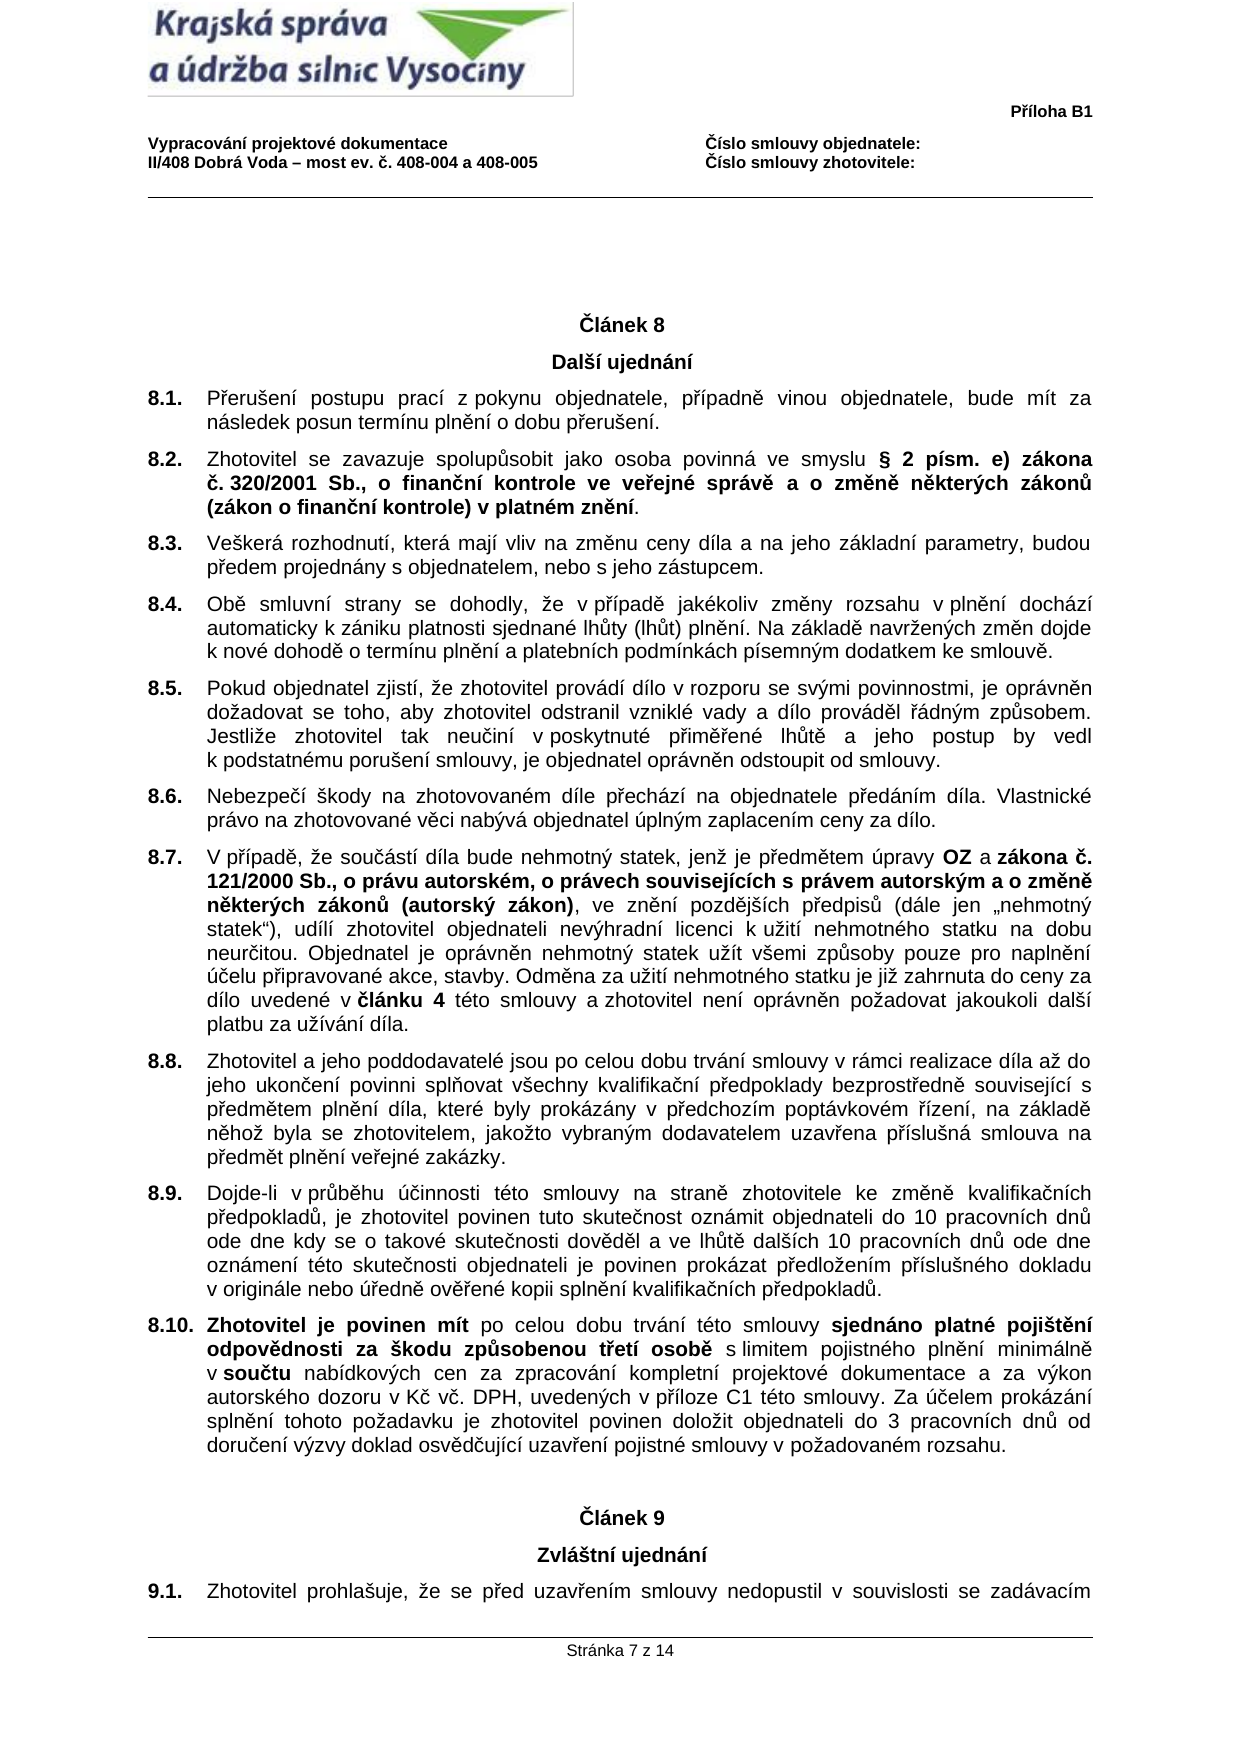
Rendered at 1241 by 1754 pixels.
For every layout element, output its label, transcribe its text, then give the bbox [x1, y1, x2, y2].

list Zhotovitel a jeho poddodavatelé jsou po celou dobu trvání smlouvy v rámci realizace díla až do jeho ukončení povinni splňovat všechny kvalifikační předpoklady bezprostředně související s předmětem plnění díla, které byly prokázány v předchozím poptávkovém řízení, na základě něhož byla se zhotovitelem, jakožto vybraným dodavatelem uzavřena příslušná smlouva na předmět plnění veřejné zakázky. [148, 1049, 1093, 1168]
list Článek 8 [148, 313, 1096, 337]
list Článek 9 [148, 1506, 1096, 1530]
list Pokud objednatel zjistí, že zhotovitel provádí dílo v rozporu se svými povinnostmi, je oprávněn dožadovat se toho, aby zhotovitel odstranil vzniklé vady a dílo prováděl řádným způsobem. Jestliže zhotovitel tak neučiní v poskytnuté přiměřené lhůtě a jeho postup by vedl k podstatnému porušení smlouvy, je objednatel oprávněn odstoupit od smlouvy. [148, 676, 1093, 772]
list Další ujednání [148, 350, 1096, 374]
list Zhotovitel je povinen mít po celou dobu trvání této smlouvy sjednáno platné pojištění odpovědnosti za škodu způsobenou třetí osobě s limitem pojistného plnění minimálně v součtu nabídkových cen za zpracování kompletní projektové dokumentace a za výkon autorského dozoru v Kč vč. DPH, uvedených v příloze C1 této smlouvy. Za účelem prokázání splnění tohoto požadavku je zhotovitel povinen doložit objednateli do 3 pracovních dnů od doručení výzvy doklad osvědčující uzavření pojistné smlouvy v požadovaném rozsahu. [148, 1313, 1093, 1457]
list Dojde-li v průběhu účinnosti této smlouvy na straně zhotovitele ke změně kvalifikačních předpokladů, je zhotovitel povinen tuto skutečnost oznámit objednateli do 10 pracovních dnů ode dne kdy se o takové skutečnosti dověděl a ve lhůtě dalších 10 pracovních dnů ode dne oznámení této skutečnosti objednateli je povinen prokázat předložením příslušného dokladu v originále nebo úředně ověřené kopii splnění kvalifikačních předpokladů. [148, 1181, 1093, 1301]
list Zvláštní ujednání [148, 1542, 1096, 1566]
list Přerušení postupu prací z pokynu objednatele, případně vinou objednatele, bude mít za následek posun termínu plnění o dobu přerušení. [148, 386, 1093, 434]
list V případě, že součástí díla bude nehmotný statek, jenž je předmětem úpravy OZ a zákona č. 121/2000 Sb., o právu autorském, o právech souvisejících s právem autorským a o změně některých zákonů (autorský zákon), ve znění pozdějších předpisů (dále jen „nehmotný statek“), udílí zhotovitel objednateli nevýhradní licenci k užití nehmotného statku na dobu neurčitou. Objednatel je oprávněn nehmotný statek užít všemi způsoby pouze pro naplnění účelu připravované akce, stavby. Odměna za užití nehmotného statku je již zahrnuta do ceny za dílo uvedené v článku 4 této smlouvy a zhotovitel není oprávněn požadovat jakoukoli další platbu za užívání díla. [148, 844, 1093, 1036]
list Nebezpečí škody na zhotovovaném díle přechází na objednatele předáním díla. Vlastnické právo na zhotovované věci nabývá objednatel úplným zaplacením ceny za dílo. [148, 784, 1093, 832]
list Zhotovitel se zavazuje spolupůsobit jako osoba povinná ve smyslu § 2 písm. e) zákona č. 320/2001 Sb., o finanční kontrole ve veřejné správě a o změně některých zákonů (zákon o finanční kontrole) v platném znění. [148, 447, 1093, 518]
list Veškerá rozhodnutí, která mají vliv na změnu ceny díla a na jeho základní parametry, budou předem projednány s objednatelem, nebo s jeho zástupcem. [148, 531, 1093, 579]
picture [147, 2, 574, 98]
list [148, 1579, 1093, 1603]
list Obě smluvní strany se dohodly, že v případě jakékoliv změny rozsahu v plnění dochází automaticky k zániku platnosti sjednané lhůty (lhůt) plnění. Na základě navržených změn dojde k nové dohodě o termínu plnění a platebních podmínkách písemným dodatkem ke smlouvě. [148, 591, 1093, 663]
